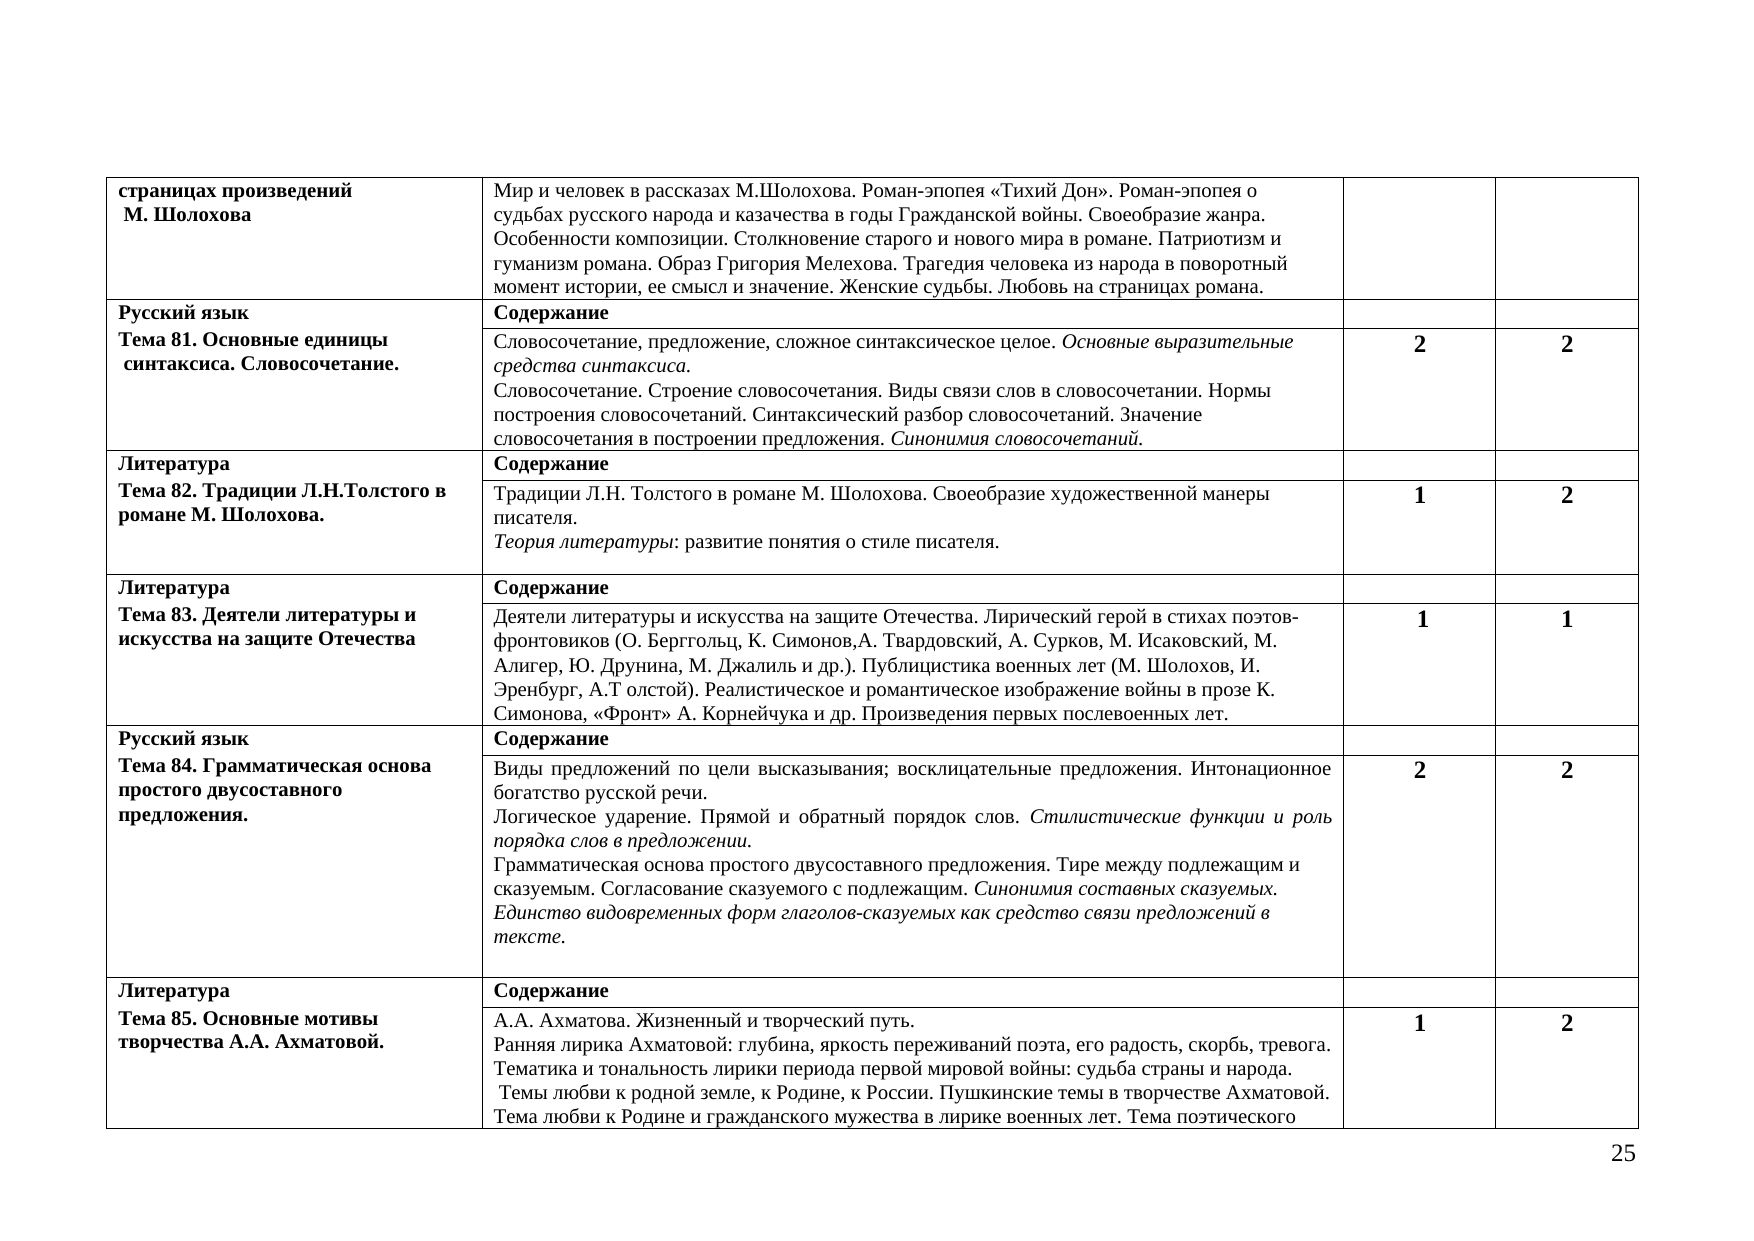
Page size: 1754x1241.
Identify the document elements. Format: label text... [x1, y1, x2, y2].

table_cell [483, 178, 1343, 298]
table_cell Литература Тема 83. Деятели литературы и искусства на защите Отечества [107, 575, 482, 725]
table_cell [1344, 978, 1495, 1007]
table_cell Виды предложений по цели высказывания; восклицательные предложения. Интонационное богатство русской речи. Логическое ударение. Прямой и обратный порядок слов. Стилистические функции и роль порядка слов в предложении. Грамматическая основа простого двусоставного предложения. Тире между подлежащим и сказуемым. Согласование сказуемого с подлежащим. Синонимия составных сказуемых. Единство видовременных форм глаголов-сказуемых как средство связи предложений в тексте. [483, 756, 1343, 977]
table_cell 2 [1344, 756, 1495, 977]
table_cell Русский язык Тема 84. Грамматическая основа простого двусоставного предложения. [107, 726, 482, 977]
table_cell [1496, 575, 1638, 603]
table_cell [1344, 575, 1495, 603]
table_cell [1344, 451, 1495, 479]
table_cell 2 [1496, 178, 1638, 298]
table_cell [483, 1008, 1343, 1128]
table_cell Содержание [483, 300, 1343, 328]
table_cell 2 [1496, 481, 1638, 573]
table_cell Русский язык Тема 81. Основные единицы синтаксиса. Словосочетание. [107, 300, 482, 450]
table_cell 1 [1344, 1008, 1495, 1128]
table_cell 1 [1496, 604, 1638, 725]
table_cell Литература Тема 85. Основные мотивы творчества А.А. Ахматовой. [107, 978, 482, 1128]
table_cell Традиции Л.Н. Толстого в романе М. Шолохова. Своеобразие художественной манеры писателя. Теория литературы: развитие понятия о стиле писателя. [483, 481, 1343, 573]
table_cell [1496, 300, 1638, 328]
table_cell 1 [1344, 604, 1495, 725]
table_cell 2 [1496, 756, 1638, 977]
table_cell [1344, 300, 1495, 328]
table_cell 2 [1496, 329, 1638, 450]
table_cell 2 [1496, 1008, 1638, 1128]
table_cell Содержание [483, 726, 1343, 754]
table_cell Содержание [483, 451, 1343, 479]
table_cell [1344, 726, 1495, 754]
table_cell 2 [1344, 329, 1495, 450]
table_cell [1496, 726, 1638, 754]
table_cell [1496, 451, 1638, 479]
table_cell [1496, 978, 1638, 1007]
table_cell 1 [1344, 481, 1495, 573]
table_cell 2 [1344, 178, 1495, 298]
table_cell Содержание [483, 575, 1343, 603]
table_cell Деятели литературы и искусства на защите Отечества. Лирический герой в стихах поэтов-фронтовиков (О. Берггольц, К. Симонов,А. Твардовский, А. Сурков, М. Исаковский, М. Алигер, Ю. Друнина, М. Джалиль и др.). Публицистика военных лет (М. Шолохов, И. Эренбург, А.Т олстой). Реалистическое и романтическое изображение войны в прозе К. Симонова, «Фронт» А. Корнейчука и др. Произведения первых послевоенных лет. [483, 604, 1343, 725]
table_cell Словосочетание, предложение, сложное синтаксическое целое. Основные выразительные средства синтаксиса. Словосочетание. Строение словосочетания. Виды связи слов в словосочетании. Нормы построения словосочетаний. Синтаксический разбор словосочетаний. Значение словосочетания в построении предложения. Синонимия словосочетаний. [483, 329, 1343, 450]
table_cell Содержание [483, 978, 1343, 1007]
table_cell Литература Тема 82. Традиции Л.Н.Толстого в романе М. Шолохова. [107, 451, 482, 573]
